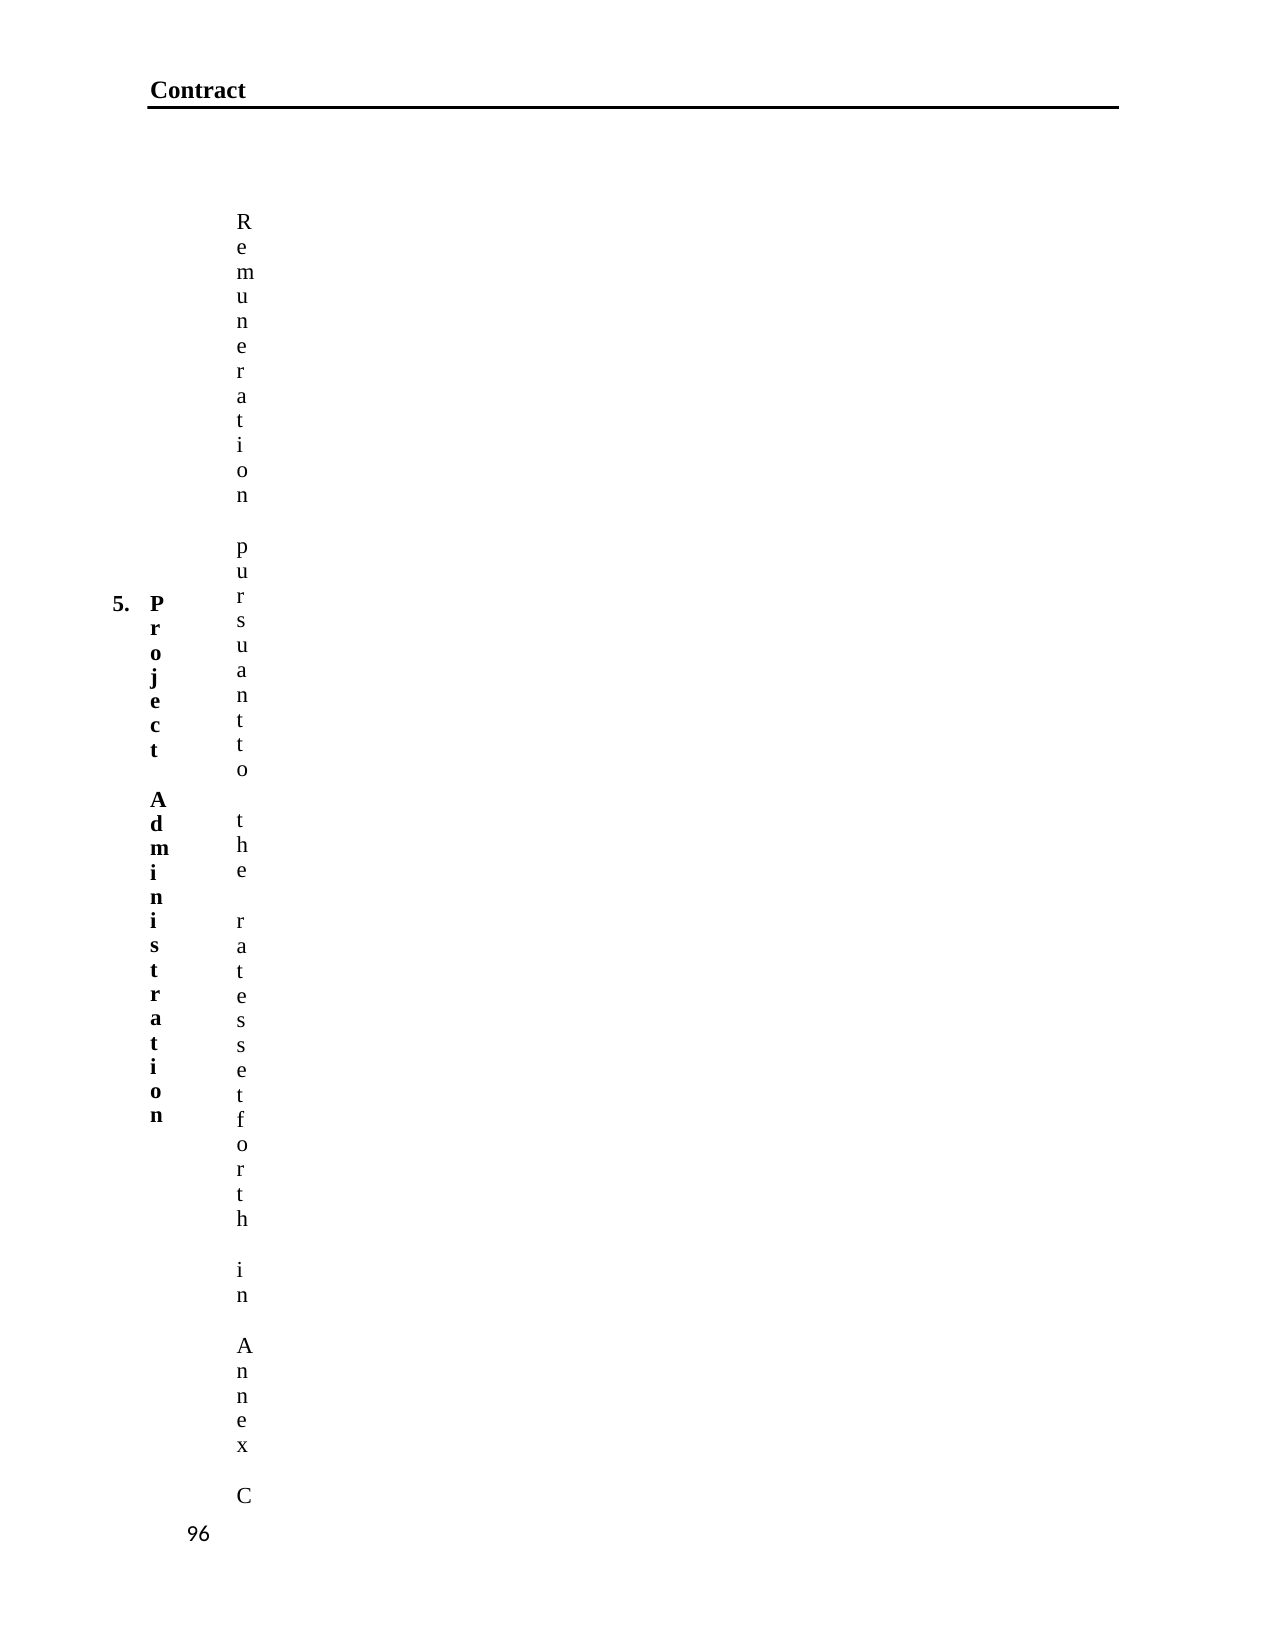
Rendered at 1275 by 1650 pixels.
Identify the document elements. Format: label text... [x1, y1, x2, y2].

text Contract [150, 75, 246, 103]
